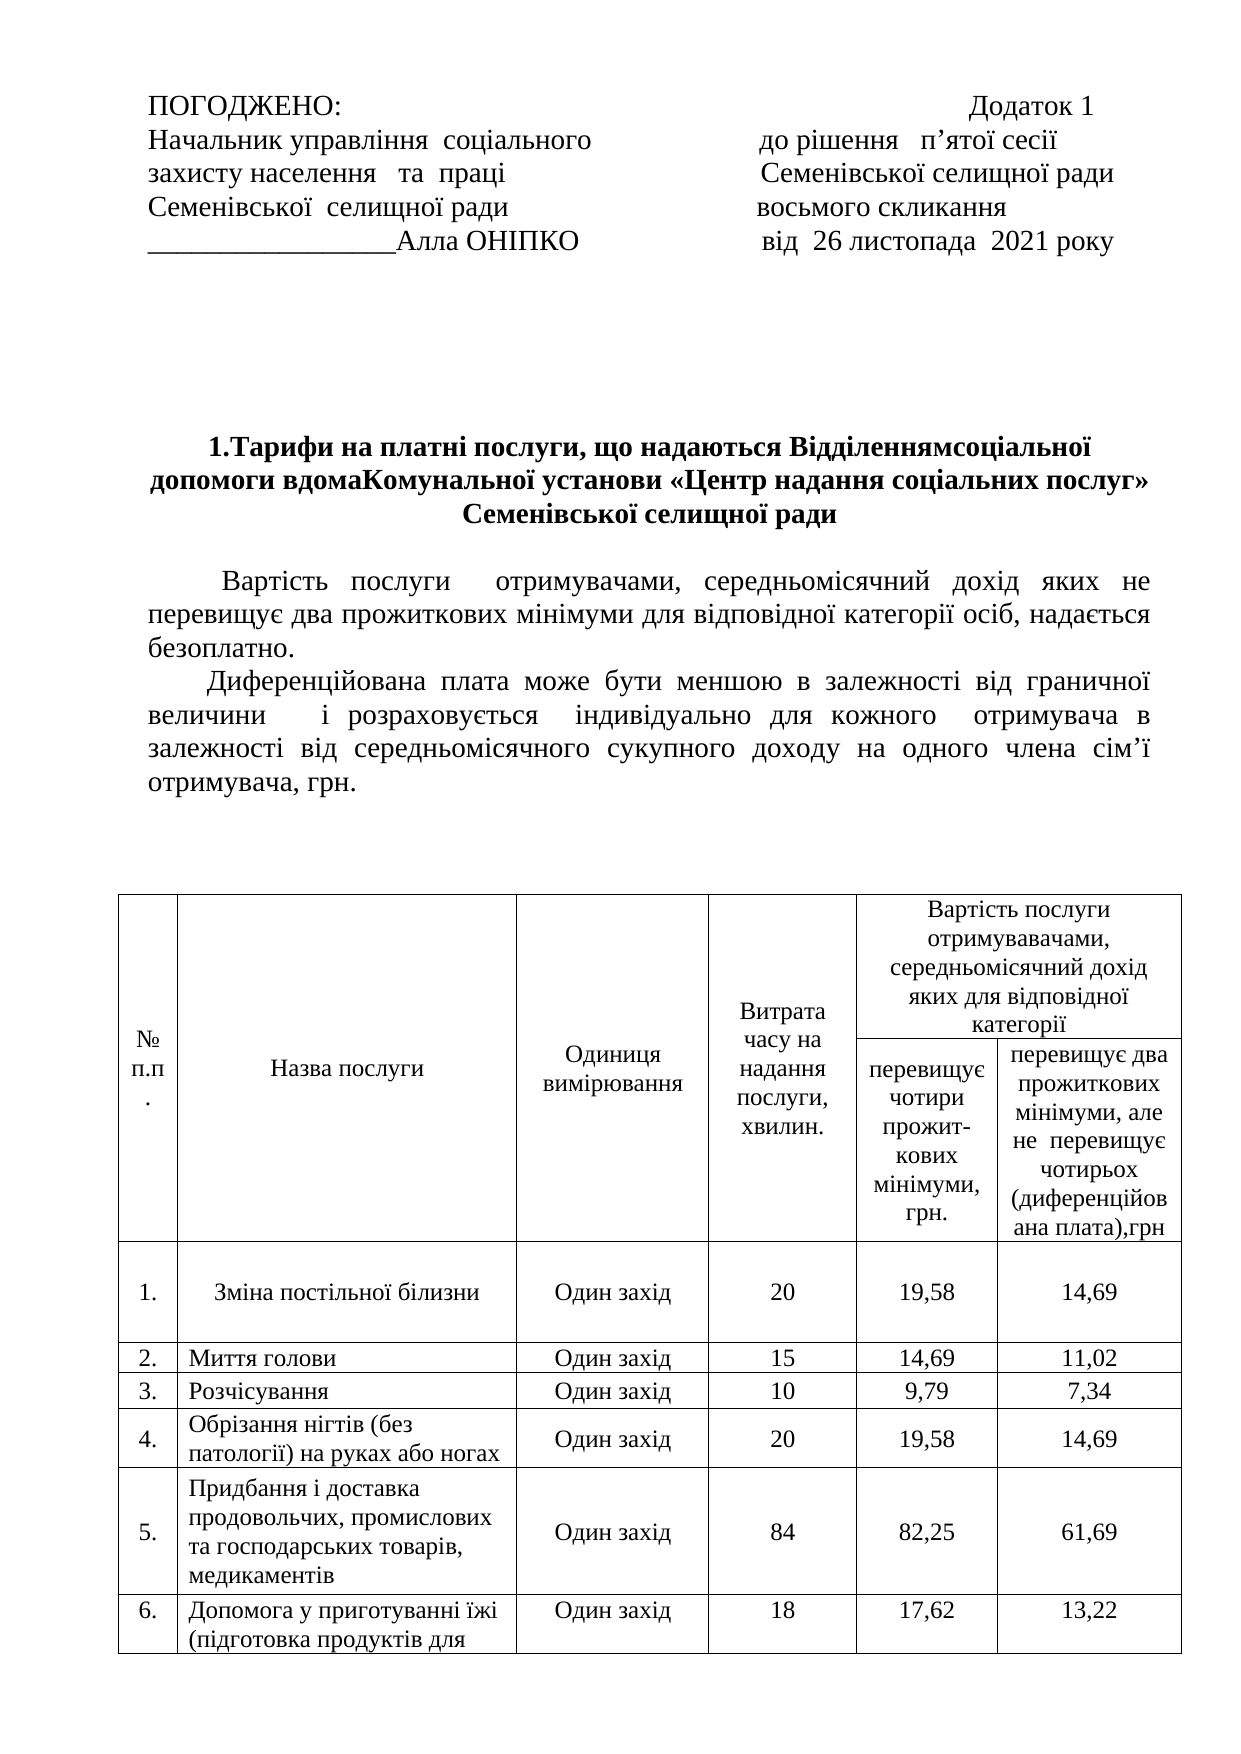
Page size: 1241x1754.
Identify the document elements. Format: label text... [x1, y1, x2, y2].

text Семенівської селищної ради восьмого скликання _________________Алла ОНІПКО від 26 листопада 2021 року [148, 189, 1152, 256]
table_cell 20 [709, 1242, 856, 1342]
table_header Витрата часу на надання послуги, хвилин. [709, 895, 856, 1241]
table_cell 11,02 [998, 1343, 1181, 1372]
table_cell 61,69 [998, 1468, 1181, 1594]
table_cell Розчісування [178, 1373, 516, 1408]
table_cell Один захід [517, 1468, 708, 1594]
table_cell Один захід [517, 1242, 708, 1342]
table_cell 20 [709, 1409, 856, 1467]
table_cell 14,69 [998, 1409, 1181, 1467]
table_cell 84 [709, 1468, 856, 1594]
table_cell 17,62 [857, 1595, 997, 1653]
table_cell Один захід [517, 1343, 708, 1372]
table_cell 13,22 [998, 1595, 1181, 1653]
table_cell перевищує два прожиткових мінімуми, але не перевищує чотирьох (диференційована плата),грн [998, 1039, 1181, 1241]
table_header Назва послуги [178, 895, 516, 1241]
text 1.Тарифи на платні послуги, що надаються Відділеннямсоціальної допомоги вдомаКомунальної установи «Центр надання соціальних послуг» Семенівської селищної ради [148, 429, 1152, 529]
table_cell 15 [709, 1343, 856, 1372]
table_cell Один захід [517, 1373, 708, 1408]
table_cell 7,34 [998, 1373, 1181, 1408]
text Вартість послуги отримувачами, середньомісячний дохід яких не перевищує два прожиткових мінімуми для відповідної категорії осіб, надається безоплатно. [148, 563, 1152, 663]
table_cell Обрізання нігтів (без патології) на руках або ногах [178, 1409, 516, 1467]
table_header № п.п. [119, 895, 177, 1241]
table_cell 9,79 [857, 1373, 997, 1408]
table_cell 19,58 [857, 1409, 997, 1467]
table_cell Один захід [517, 1409, 708, 1467]
table_header Вартість послуги отримувавачами, середньомісячний дохід яких для відповідної категорії [857, 895, 1181, 1038]
table_cell 3. [119, 1373, 177, 1408]
table_cell 2. [119, 1343, 177, 1372]
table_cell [178, 1595, 516, 1653]
table_cell 10 [709, 1373, 856, 1408]
table_cell перевищує чотири прожит-кових мінімуми, грн. [857, 1039, 997, 1241]
table_cell 14,69 [998, 1242, 1181, 1342]
table_cell 19,58 [857, 1242, 997, 1342]
table_header Одиниця вимірювання [517, 895, 708, 1241]
table_cell 18 [709, 1595, 856, 1653]
text Диференційована плата може бути меншою в залежності від граничної величини і розраховується індивідуально для кожного отримувача в залежності від середньомісячного сукупного доходу на одного члена сім’ї отримувача, грн. [148, 663, 1152, 798]
table_cell Один захід [517, 1595, 708, 1653]
text Начальник управління соціального до рішення п’ятої сесії [148, 122, 1152, 156]
table_cell Миття голови [178, 1343, 516, 1372]
table_cell Придбання і доставка продовольчих, промислових та господарських товарів, медикаментів [178, 1468, 516, 1594]
table_cell 5. [119, 1468, 177, 1594]
table_cell 4. [119, 1409, 177, 1467]
text захисту населення та праці Семенівської селищної ради [148, 156, 1152, 189]
table_cell 1. [119, 1242, 177, 1342]
table_cell 14,69 [857, 1343, 997, 1372]
table_cell 82,25 [857, 1468, 997, 1594]
table_cell 6. [119, 1595, 177, 1653]
text ПОГОДЖЕНО: Додаток 1 [148, 88, 1152, 122]
table_cell Зміна постільної білизни [178, 1242, 516, 1342]
